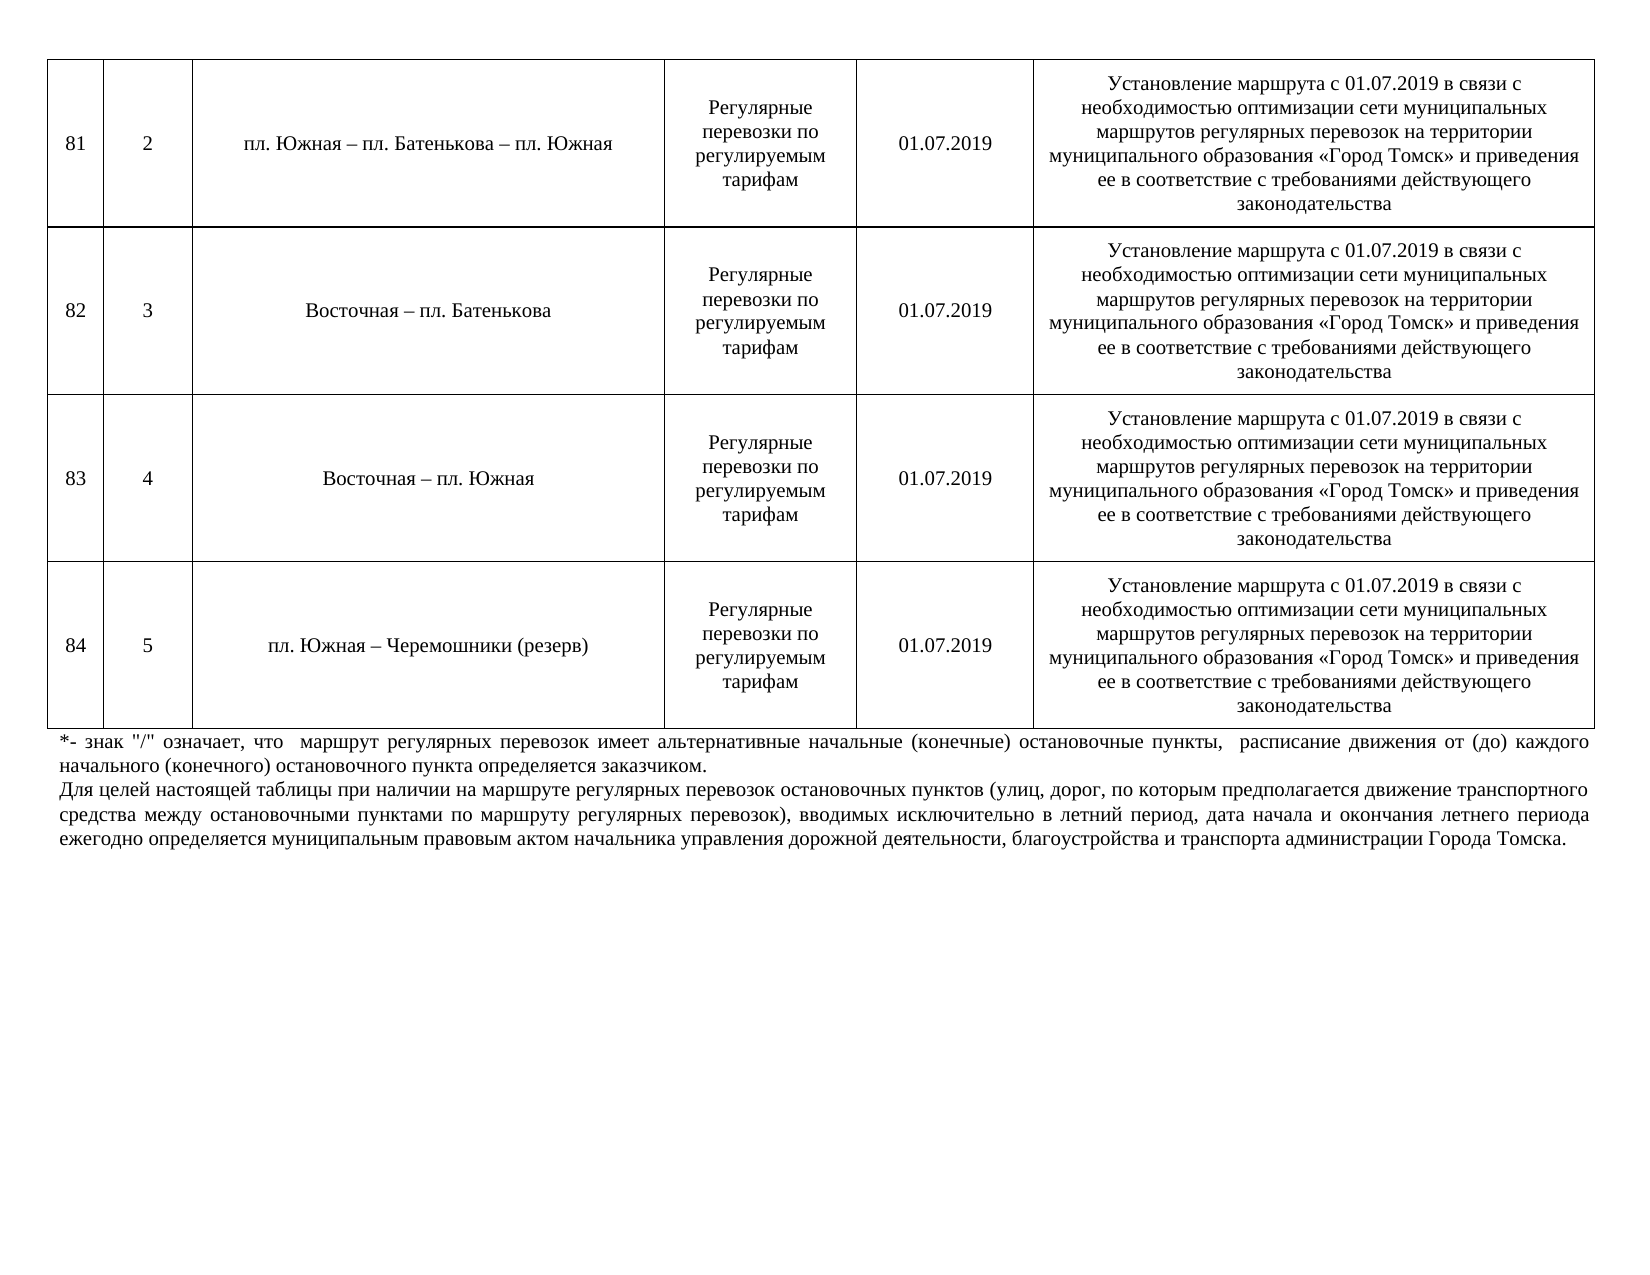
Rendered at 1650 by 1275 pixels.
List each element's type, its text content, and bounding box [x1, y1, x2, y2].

table_cell 01.07.2019 [857, 228, 1033, 394]
table_cell пл. Южная – пл. Батенькова – пл. Южная [193, 60, 664, 226]
table_cell 84 [48, 562, 103, 728]
table_cell 5 [104, 562, 192, 728]
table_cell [1034, 60, 1594, 226]
table_cell 01.07.2019 [857, 562, 1033, 728]
table_cell Восточная – пл. Южная [193, 395, 664, 561]
text *- знак "/" означает, что маршрут регулярных перевозок имеет альтернативные начальные (конечные) остановочные пункты, расписание движения от (до) каждого начального (конечного) остановочного пункта определяется заказчиком. [59, 729, 1591, 777]
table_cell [665, 60, 856, 226]
table_cell 01.07.2019 [857, 395, 1033, 561]
table_cell 82 [48, 228, 103, 394]
text Для целей настоящей таблицы при наличии на маршруте регулярных перевозок остановочных пунктов (улиц, дорог, по которым предполагается движение транспортного средства между остановочными пунктами по маршруту регулярных перевозок), вводимых исключительно в летний период, дата начала и окончания летнего периода ежегодно определяется муниципальным правовым актом начальника управления дорожной деятельности, благоустройства и транспорта администрации Города Томска. [59, 777, 1591, 849]
table_cell Восточная – пл. Батенькова [193, 228, 664, 394]
table_cell 2 [104, 60, 192, 226]
table_cell 83 [48, 395, 103, 561]
table_cell 01.07.2019 [857, 60, 1033, 226]
table_cell 4 [104, 395, 192, 561]
table_cell 3 [104, 228, 192, 394]
table_cell пл. Южная – Черемошники (резерв) [193, 562, 664, 728]
table_cell Регулярные перевозки по регулируемым тарифам [665, 228, 856, 394]
table_cell 81 [48, 60, 103, 226]
table_cell Регулярные перевозки по регулируемым тарифам [665, 562, 856, 728]
table_cell Регулярные перевозки по регулируемым тарифам [665, 395, 856, 561]
